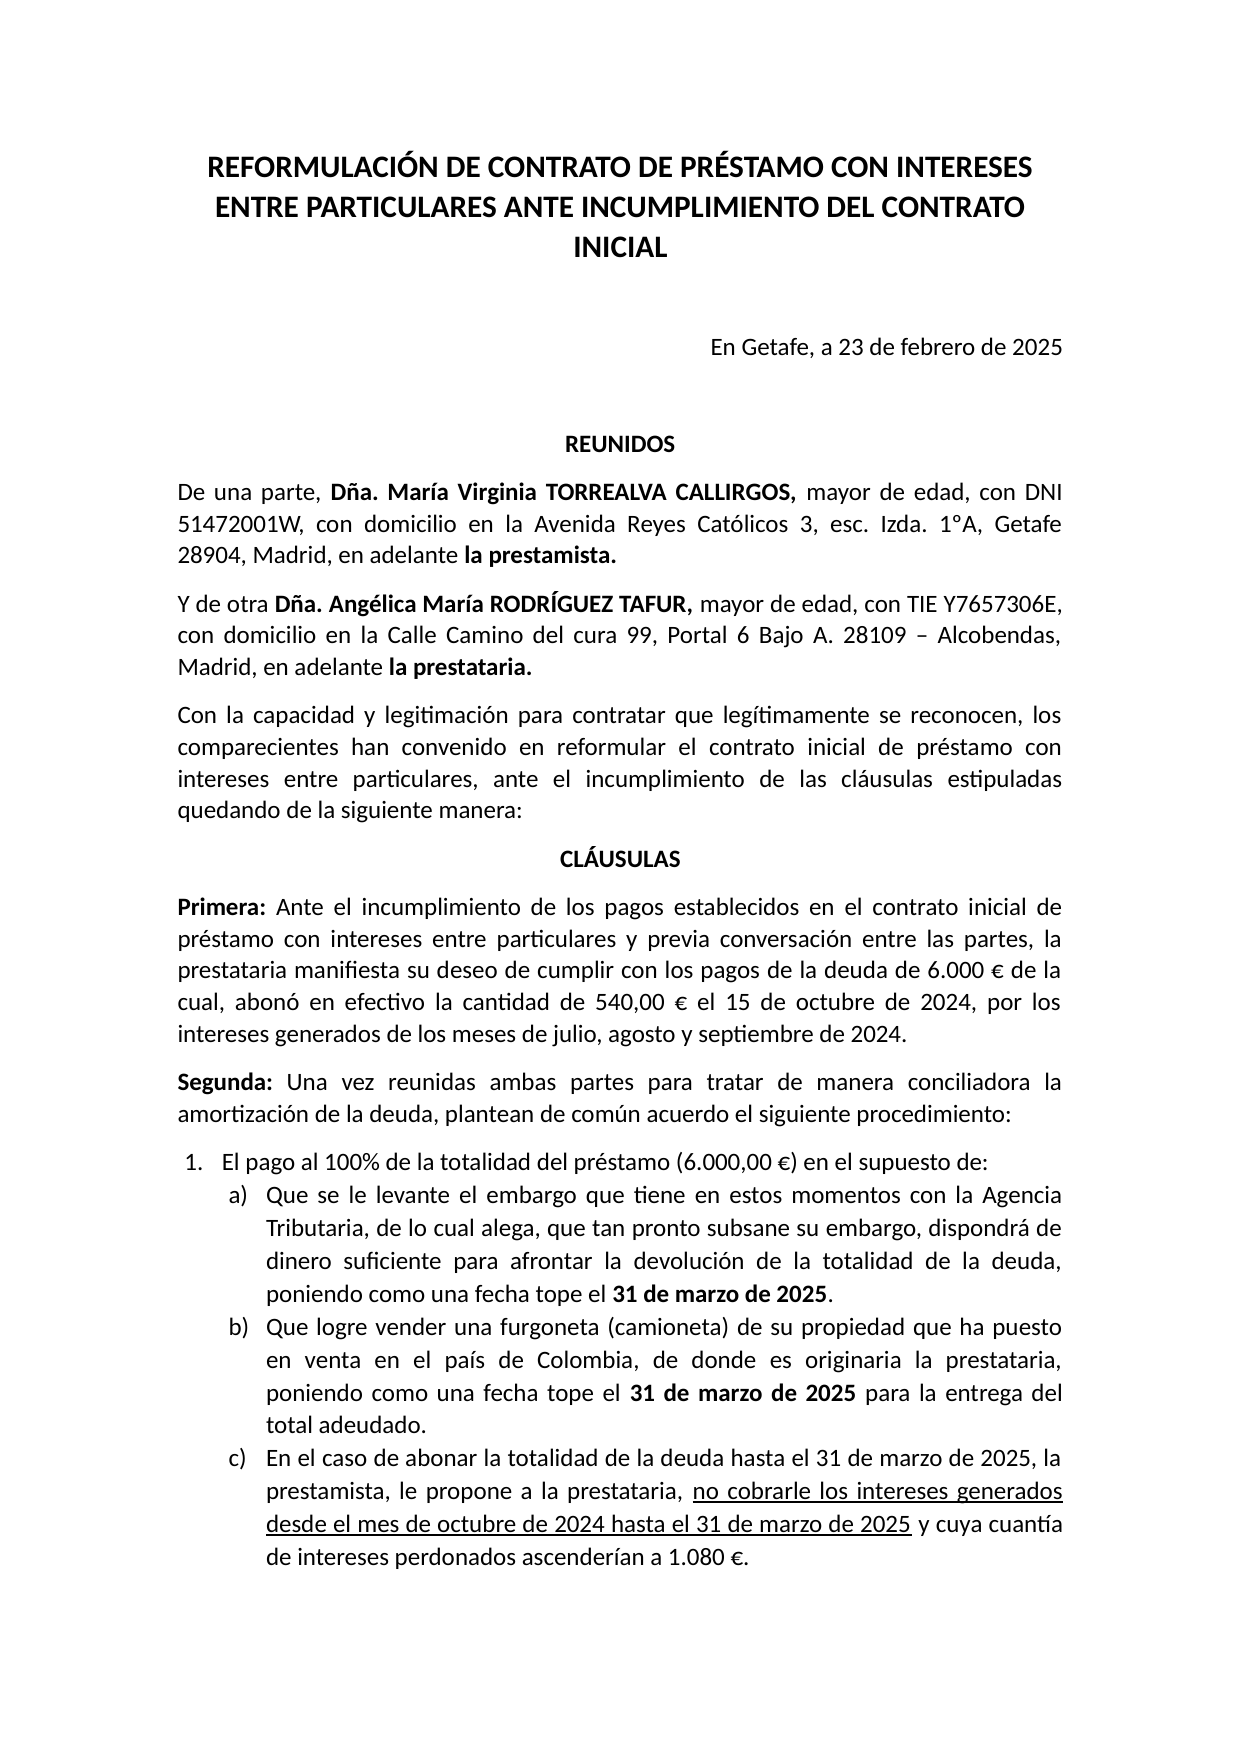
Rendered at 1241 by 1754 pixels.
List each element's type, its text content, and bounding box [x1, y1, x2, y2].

text De una parte, Dña. María Virginia TORREALVA CALLIRGOS, mayor de edad, con DNI 51472001W, con domicilio en la Avenida Reyes Católicos 3, esc. Izda. 1ºA, Getafe 28904, Madrid, en adelante la prestamista. [177, 476, 1063, 570]
text REFORMULACIÓN DE CONTRATO DE PRÉSTAMO CON INTERESES ENTRE PARTICULARES ANTE INCUMPLIMIENTO DEL CONTRATO INICIAL [177, 148, 1063, 265]
text Primera: Ante el incumplimiento de los pagos establecidos en el contrato inicial de préstamo con intereses entre particulares y previa conversación entre las partes, la prestataria manifiesta su deseo de cumplir con los pagos de la deuda de 6.000 € de la cual, abonó en efectivo la cantidad de 540,00 € el 15 de octubre de 2024, por los intereses generados de los meses de julio, agosto y septiembre de 2024. [177, 891, 1063, 1048]
text REUNIDOS [177, 428, 1063, 458]
text Y de otra Dña. Angélica María RODRÍGUEZ TAFUR, mayor de edad, con TIE Y7657306E, con domicilio en la Calle Camino del cura 99, Portal 6 Bajo A. 28109 – Alcobendas, Madrid, en adelante la prestataria. [177, 588, 1063, 682]
text Con la capacidad y legitimación para contratar que legítimamente se reconocen, los comparecientes han convenido en reformular el contrato inicial de préstamo con intereses entre particulares, ante el incumplimiento de las cláusulas estipuladas quedando de la siguiente manera: [177, 700, 1063, 825]
text CLÁUSULAS [177, 843, 1063, 873]
list El pago al 100% de la totalidad del préstamo (6.000,00 €) en el supuesto de: [184, 1146, 1063, 1177]
list Que se le levante el embargo que tiene en estos momentos con la Agencia Tributaria, de lo cual alega, que tan pronto subsane su embargo, dispondrá de dinero suficiente para afrontar la devolución de la totalidad de la deuda, poniendo como una fecha tope el 31 de marzo de 2025. [228, 1179, 1063, 1308]
text Segunda: Una vez reunidas ambas partes para tratar de manera conciliadora la amortización de la deuda, plantean de común acuerdo el siguiente procedimiento: [177, 1066, 1063, 1128]
list Que logre vender una furgoneta (camioneta) de su propiedad que ha puesto en venta en el país de Colombia, de donde es originaria la prestataria, poniendo como una fecha tope el 31 de marzo de 2025 para la entrega del total adeudado. [228, 1311, 1063, 1440]
list En el caso de abonar la totalidad de la deuda hasta el 31 de marzo de 2025, la prestamista, le propone a la prestataria, no cobrarle los intereses generados desde el mes de octubre de 2024 hasta el 31 de marzo de 2025 y cuya cuantía de intereses perdonados ascenderían a 1.080 €. [228, 1443, 1063, 1572]
text En Getafe, a 23 de febrero de 2025 [177, 331, 1063, 362]
